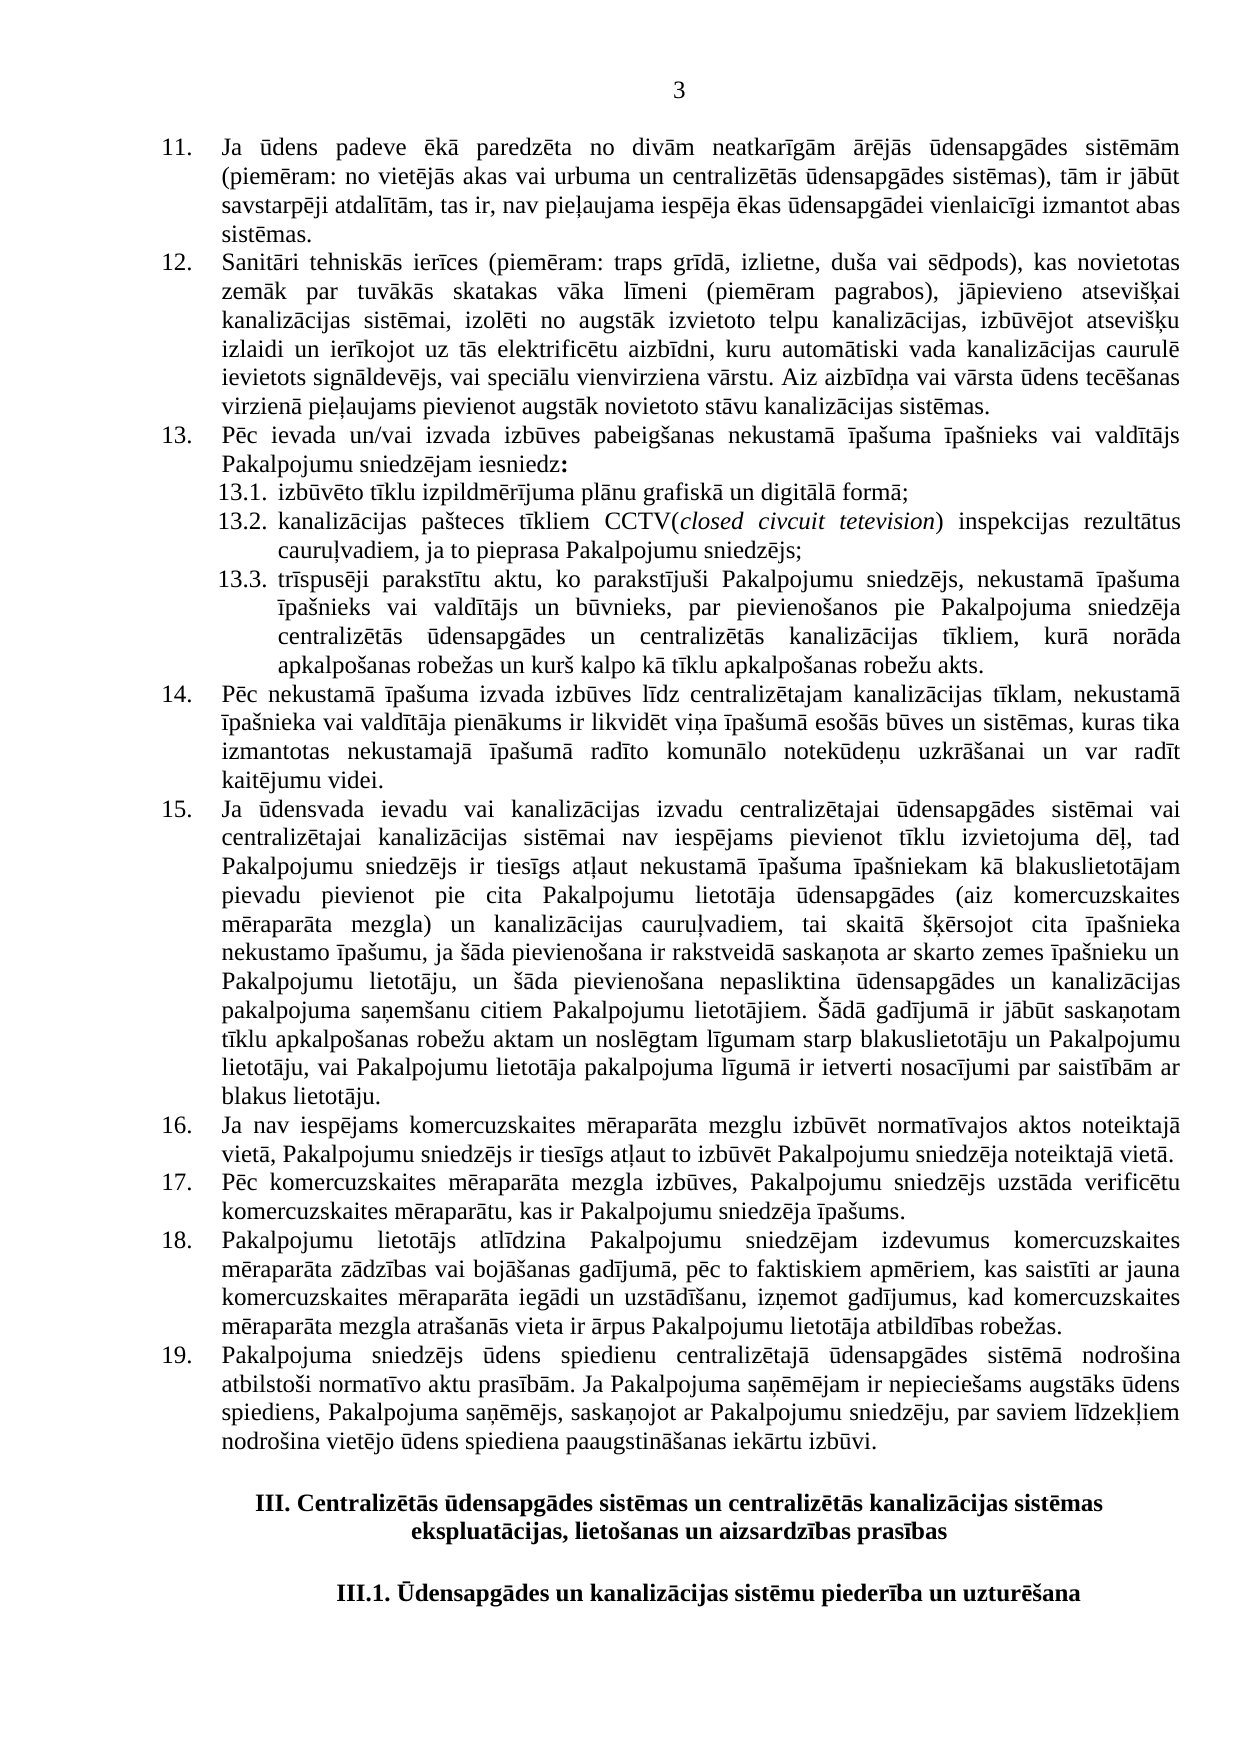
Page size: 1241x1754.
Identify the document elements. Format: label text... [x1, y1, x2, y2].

list trīspusēji parakstītu aktu, ko parakstījuši Pakalpojumu sniedzējs, nekustamā īpašuma īpašnieks vai valdītājs un būvnieks, par pievienošanos pie Pakalpojuma sniedzēja centralizētās ūdensapgādes un centralizētās kanalizācijas tīkliem, kurā norāda apkalpošanas robežas un kurš kalpo kā tīklu apkalpošanas robežu akts. [217, 564, 1181, 679]
list Pēc komercuzskaites mēraparāta mezgla izbūves, Pakalpojumu sniedzējs uzstāda verificētu komercuzskaites mēraparātu, kas ir Pakalpojumu sniedzēja īpašums. [161, 1167, 1181, 1225]
list Pakalpojuma sniedzējs ūdens spiedienu centralizētajā ūdensapgādes sistēmā nodrošina atbilstoši normatīvo aktu prasībām. Ja Pakalpojuma saņēmējam ir nepieciešams augstāks ūdens spiediens, Pakalpojuma saņēmējs, saskaņojot ar Pakalpojumu sniedzēju, par saviem līdzekļiem nodrošina vietējo ūdens spiediena paaugstināšanas iekārtu izbūvi. [161, 1340, 1181, 1455]
list Ja ūdensvada ievadu vai kanalizācijas izvadu centralizētajai ūdensapgādes sistēmai vai centralizētajai kanalizācijas sistēmai nav iespējams pievienot tīklu izvietojuma dēļ, tad Pakalpojumu sniedzējs ir tiesīgs atļaut nekustamā īpašuma īpašniekam kā blakuslietotājam pievadu pievienot pie cita Pakalpojumu lietotāja ūdensapgādes (aiz komercuzskaites mēraparāta mezgla) un kanalizācijas cauruļvadiem, tai skaitā šķērsojot cita īpašnieka nekustamo īpašumu, ja šāda pievienošana ir rakstveidā saskaņota ar skarto zemes īpašnieku un Pakalpojumu lietotāju, un šāda pievienošana nepasliktina ūdensapgādes un kanalizācijas pakalpojuma saņemšanu citiem Pakalpojumu lietotājiem. Šādā gadījumā ir jābūt saskaņotam tīklu apkalpošanas robežu aktam un noslēgtam līgumam starp blakuslietotāju un Pakalpojumu lietotāju, vai Pakalpojumu lietotāja pakalpojuma līgumā ir ietverti nosacījumi par saistībām ar blakus lietotāju. [161, 794, 1181, 1110]
text III.1. Ūdensapgādes un kanalizācijas sistēmu piederība un uzturēšana [236, 1578, 1181, 1607]
list Pēc nekustamā īpašuma izvada izbūves līdz centralizētajam kanalizācijas tīklam, nekustamā īpašnieka vai valdītāja pienākums ir likvidēt viņa īpašumā esošās būves un sistēmas, kuras tika izmantotas nekustamajā īpašumā radīto komunālo notekūdeņu uzkrāšanai un var radīt kaitējumu videi. [161, 679, 1181, 794]
list Sanitāri tehniskās ierīces (piemēram: traps grīdā, izlietne, duša vai sēdpods), kas novietotas zemāk par tuvākās skatakas vāka līmeni (piemēram pagrabos), jāpievieno atsevišķai kanalizācijas sistēmai, izolēti no augstāk izvietoto telpu kanalizācijas, izbūvējot atsevišķu izlaidi un ierīkojot uz tās elektrificētu aizbīdni, kuru automātiski vada kanalizācijas caurulē ievietots signāldevējs, vai speciālu vienvirziena vārstu. Aiz aizbīdņa vai vārsta ūdens tecēšanas virzienā pieļaujams pievienot augstāk novietoto stāvu kanalizācijas sistēmas. [161, 247, 1181, 420]
list Pēc ievada un/vai izvada izbūves pabeigšanas nekustamā īpašuma īpašnieks vai valdītājs Pakalpojumu sniedzējam iesniedz: [161, 420, 1181, 477]
list izbūvēto tīklu izpildmērījuma plānu grafiskā un digitālā formā; [217, 477, 1181, 506]
list Pakalpojumu lietotājs atlīdzina Pakalpojumu sniedzējam izdevumus komercuzskaites mēraparāta zādzības vai bojāšanas gadījumā, pēc to faktiskiem apmēriem, kas saistīti ar jauna komercuzskaites mēraparāta iegādi un uzstādīšanu, izņemot gadījumus, kad komercuzskaites mēraparāta mezgla atrašanās vieta ir ārpus Pakalpojumu lietotāja atbildības robežas. [161, 1225, 1181, 1340]
text III. Centralizētās ūdensapgādes sistēmas un centralizētās kanalizācijas sistēmas ekspluatācijas, lietošanas un aizsardzības prasības [177, 1488, 1181, 1545]
list kanalizācijas pašteces tīkliem CCTV(closed civcuit tetevision) inspekcijas rezultātus cauruļvadiem, ja to pieprasa Pakalpojumu sniedzējs; [217, 506, 1181, 564]
list Ja ūdens padeve ēkā paredzēta no divām neatkarīgām ārējās ūdensapgādes sistēmām (piemēram: no vietējās akas vai urbuma un centralizētās ūdensapgādes sistēmas), tām ir jābūt savstarpēji atdalītām, tas ir, nav pieļaujama iespēja ēkas ūdensapgādei vienlaicīgi izmantot abas sistēmas. [161, 132, 1181, 247]
list Ja nav iespējams komercuzskaites mēraparāta mezglu izbūvēt normatīvajos aktos noteiktajā vietā, Pakalpojumu sniedzējs ir tiesīgs atļaut to izbūvēt Pakalpojumu sniedzēja noteiktajā vietā. [161, 1110, 1181, 1167]
